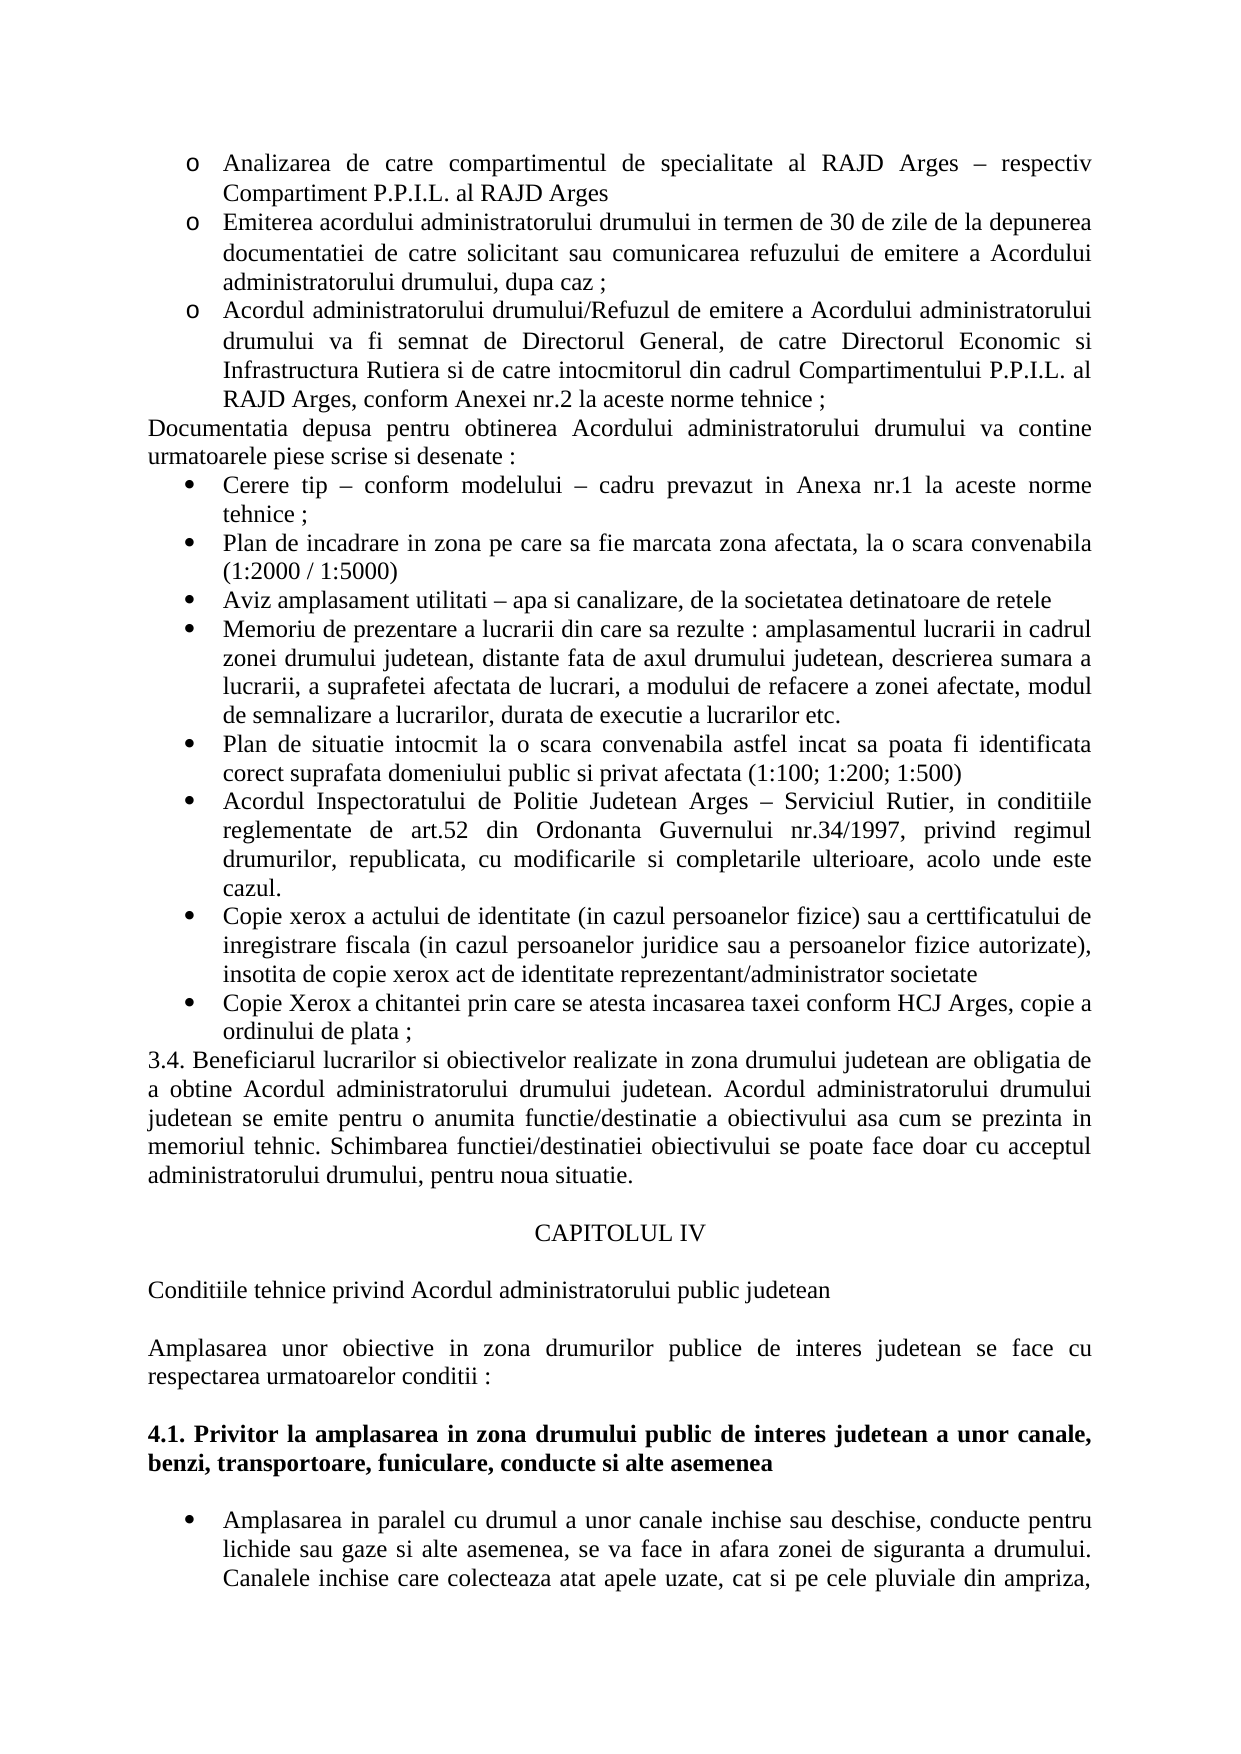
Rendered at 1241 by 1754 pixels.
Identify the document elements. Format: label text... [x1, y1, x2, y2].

list Aviz amplasament utilitati – apa si canalizare, de la societatea detinatoare de retele [185, 585, 1093, 614]
text Amplasarea unor obiective in zona drumurilor publice de interes judetean se face cu respectarea urmatoarelor conditii : [148, 1333, 1093, 1390]
list Acordul administratorului drumului/Refuzul de emitere a Acordului administratorului drumului va fi semnat de Directorul General, de catre Directorul Economic si Infrastructura Rutiera si de catre intocmitorul din cadrul Compartimentului P.P.I.L. al RAJD Arges, conform Anexei nr.2 la aceste norme tehnice ; [185, 296, 1093, 413]
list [185, 1505, 1093, 1591]
list Memoriu de prezentare a lucrarii din care sa rezulte : amplasamentul lucrarii in cadrul zonei drumului judetean, distante fata de axul drumului judetean, descrierea sumara a lucrarii, a suprafetei afectata de lucrari, a modului de refacere a zonei afectate, modul de semnalizare a lucrarilor, durata de executie a lucrarilor etc. [185, 614, 1093, 729]
list Analizarea de catre compartimentul de specialitate al RAJD Arges – respectiv Compartiment P.P.I.L. al RAJD Arges [185, 148, 1093, 207]
list Copie xerox a actului de identitate (in cazul persoanelor fizice) sau a certtificatului de inregistrare fiscala (in cazul persoanelor juridice sau a persoanelor fizice autorizate), insotita de copie xerox act de identitate reprezentant/administrator societate [185, 901, 1093, 988]
list Plan de situatie intocmit la o scara convenabila astfel incat sa poata fi identificata corect suprafata domeniului public si privat afectata (1:100; 1:200; 1:500) [185, 729, 1093, 786]
list Copie Xerox a chitantei prin care se atesta incasarea taxei conform HCJ Arges, copie a ordinului de plata ; [185, 988, 1093, 1045]
text 3.4. Beneficiarul lucrarilor si obiectivelor realizate in zona drumului judetean are obligatia de a obtine Acordul administratorului drumului judetean. Acordul administratorului drumului judetean se emite pentru o anumita functie/destinatie a obiectivului asa cum se prezinta in memoriul tehnic. Schimbarea functiei/destinatiei obiectivului se poate face doar cu acceptul administratorului drumului, pentru noua situatie. [148, 1045, 1093, 1189]
list Acordul Inspectoratului de Politie Judetean Arges – Serviciul Rutier, in conditiile reglementate de art.52 din Ordonanta Guvernului nr.34/1997, privind regimul drumurilor, republicata, cu modificarile si completarile ulterioare, acolo unde este cazul. [185, 786, 1093, 901]
text Conditiile tehnice privind Acordul administratorului public judetean [148, 1275, 1093, 1304]
text Documentatia depusa pentru obtinerea Acordului administratorului drumului va contine urmatoarele piese scrise si desenate : [148, 413, 1093, 470]
text 4.1. Privitor la amplasarea in zona drumului public de interes judetean a unor canale, benzi, transportoare, funiculare, conducte si alte asemenea [148, 1419, 1093, 1476]
list Emiterea acordului administratorului drumului in termen de 30 de zile de la depunerea documentatiei de catre solicitant sau comunicarea refuzului de emitere a Acordului administratorului drumului, dupa caz ; [185, 207, 1093, 296]
list Cerere tip – conform modelului – cadru prevazut in Anexa nr.1 la aceste norme tehnice ; [185, 470, 1093, 528]
list Plan de incadrare in zona pe care sa fie marcata zona afectata, la o scara convenabila (1:2000 / 1:5000) [185, 528, 1093, 585]
text CAPITOLUL IV [148, 1218, 1093, 1246]
